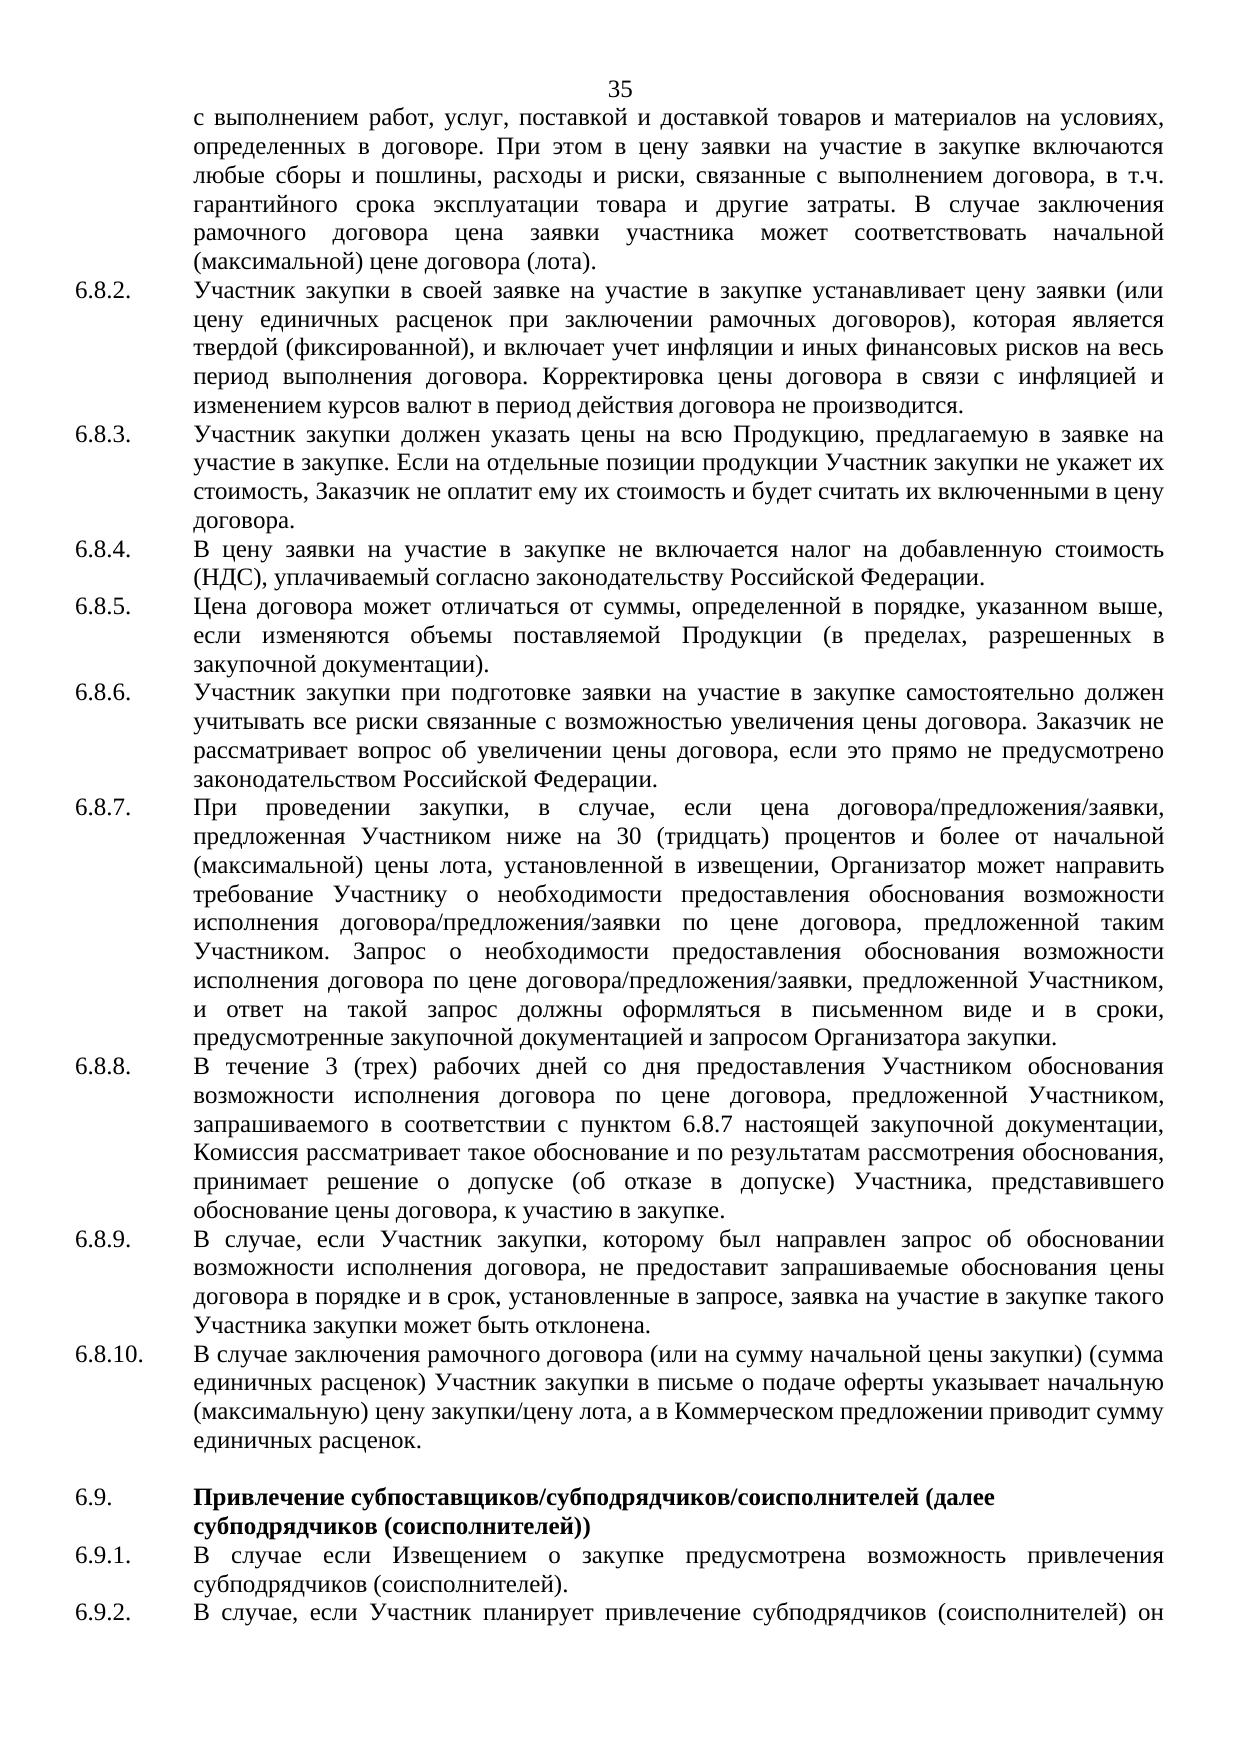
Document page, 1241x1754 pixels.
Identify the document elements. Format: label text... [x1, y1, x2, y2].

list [75, 102, 1165, 275]
list Участник закупки при подготовке заявки на участие в закупке самостоятельно должен учитывать все риски связанные с возможностью увеличения цены договора. Заказчик не рассматривает вопрос об увеличении цены договора, если это прямо не предусмотрено законодательством Российской Федерации. [75, 677, 1165, 792]
list В случае если Извещением о закупке предусмотрена возможность привлечения субподрядчиков (соисполнителей). [75, 1540, 1165, 1597]
list В цену заявки на участие в закупке не включается налог на добавленную стоимость (НДС), уплачиваемый согласно законодательству Российской Федерации. [75, 534, 1165, 591]
list Цена договора может отличаться от суммы, определенной в порядке, указанном выше, если изменяются объемы поставляемой Продукции (в пределах, разрешенных в закупочной документации). [75, 591, 1165, 677]
list В случае заключения рамочного договора (или на сумму начальной цены закупки) (сумма единичных расценок) Участник закупки в письме о подаче оферты указывает начальную (максимальную) цену закупки/цену лота, а в Коммерческом предложении приводит сумму единичных расценок. [75, 1339, 1165, 1454]
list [75, 1597, 1165, 1626]
list Участник закупки в своей заявке на участие в закупке устанавливает цену заявки (или цену единичных расценок при заключении рамочных договоров), которая является твердой (фиксированной), и включает учет инфляции и иных финансовых рисков на весь период выполнения договора. Корректировка цены договора в связи с инфляцией и изменением курсов валют в период действия договора не производится. [75, 275, 1165, 419]
list Участник закупки должен указать цены на всю Продукцию, предлагаемую в заявке на участие в закупке. Если на отдельные позиции продукции Участник закупки не укажет их стоимость, Заказчик не оплатит ему их стоимость и будет считать их включенными в цену договора. [75, 419, 1165, 534]
list В случае, если Участник закупки, которому был направлен запрос об обосновании возможности исполнения договора, не предоставит запрашиваемые обоснования цены договора в порядке и в срок, установленные в запросе, заявка на участие в закупке такого Участника закупки может быть отклонена. [75, 1224, 1165, 1339]
list При проведении закупки, в случае, если цена договора/предложения/заявки, предложенная Участником ниже на 30 (тридцать) процентов и более от начальной (максимальной) цены лота, установленной в извещении, Организатор может направить требование Участнику о необходимости предоставления обоснования возможности исполнения договора/предложения/заявки по цене договора, предложенной таким Участником. Запрос о необходимости предоставления обоснования возможности исполнения договора по цене договора/предложения/заявки, предложенной Участником, и ответ на такой запрос должны оформляться в письменном виде и в сроки, предусмотренные закупочной документацией и запросом Организатора закупки. [75, 792, 1165, 1051]
list Привлечение субпоставщиков/субподрядчиков/соисполнителей (далее субподрядчиков (соисполнителей)) [75, 1482, 1165, 1540]
list В течение 3 (трех) рабочих дней со дня предоставления Участником обоснования возможности исполнения договора по цене договора, предложенной Участником, запрашиваемого в соответствии с пунктом 6.8.7 настоящей закупочной документации, Комиссия рассматривает такое обоснование и по результатам рассмотрения обоснования, принимает решение о допуске (об отказе в допуске) Участника, представившего обоснование цены договора, к участию в закупке. [75, 1051, 1165, 1224]
